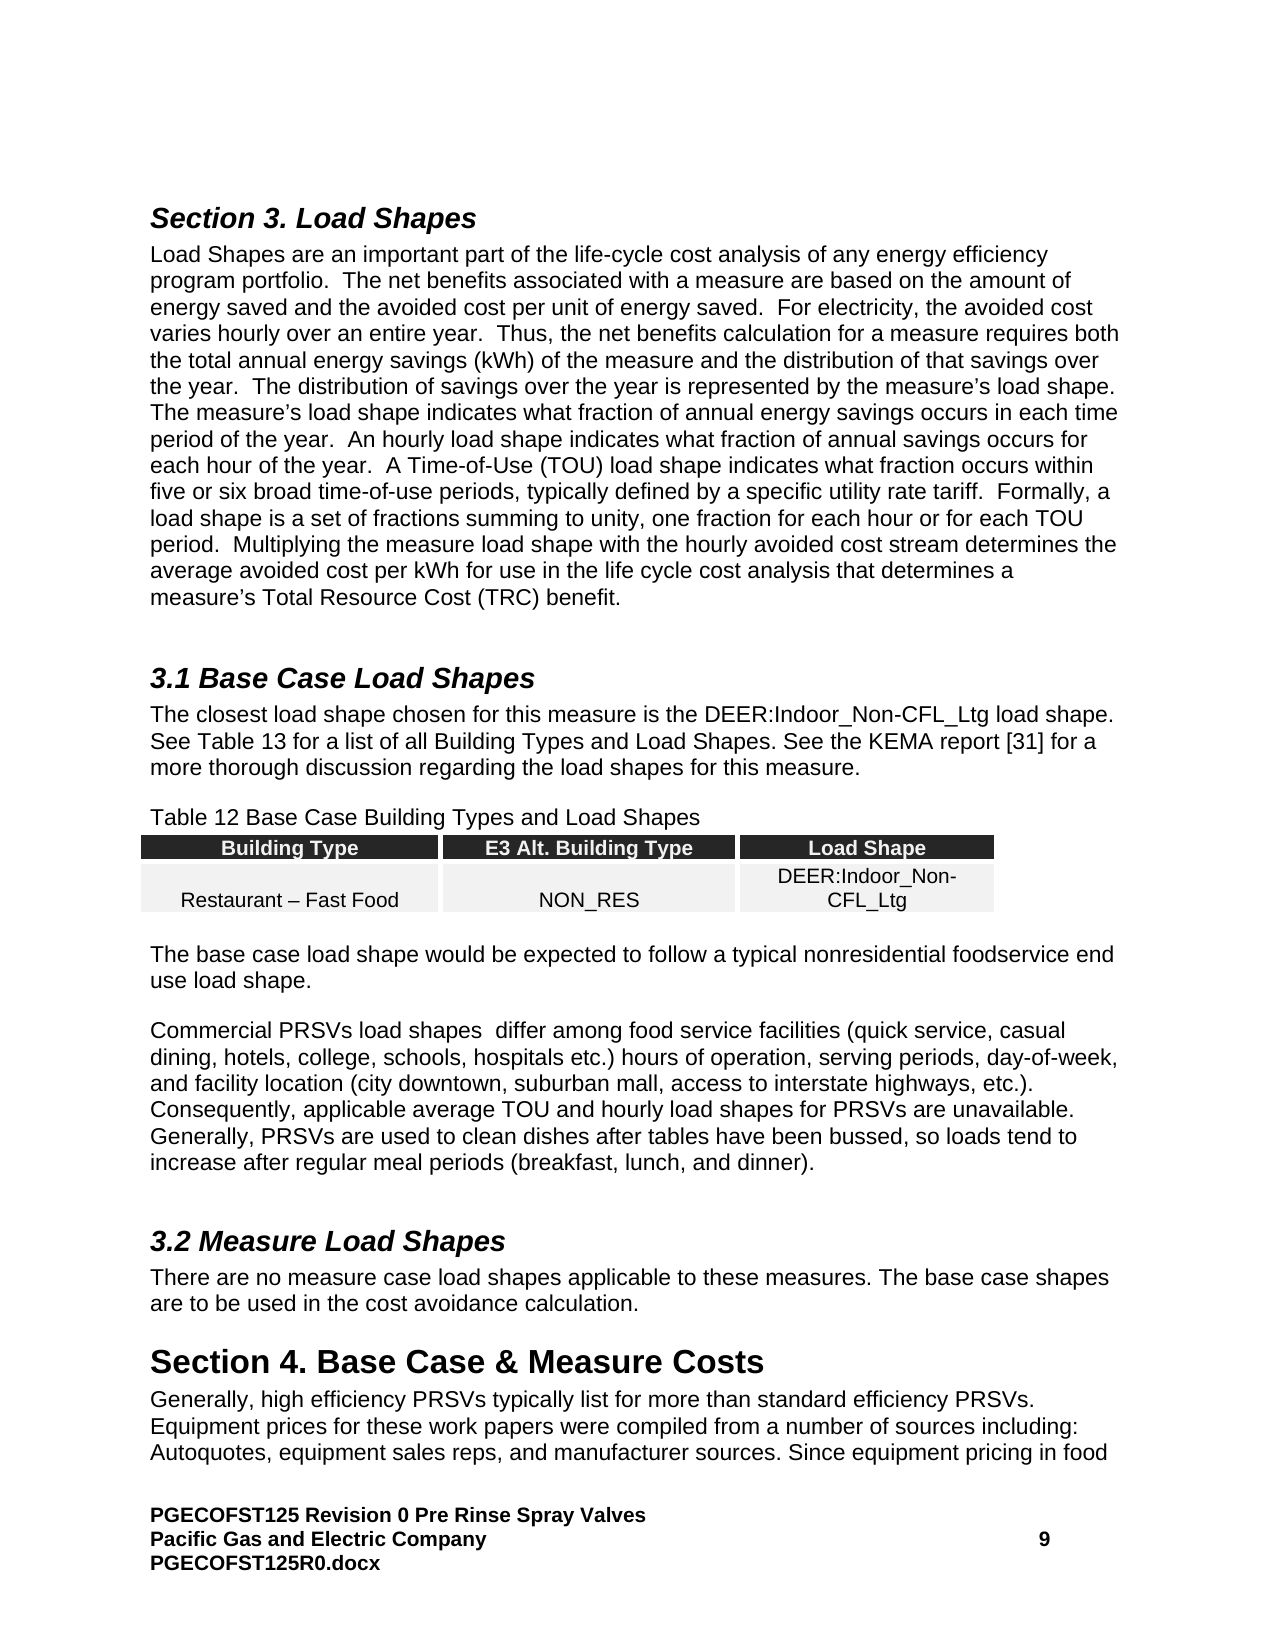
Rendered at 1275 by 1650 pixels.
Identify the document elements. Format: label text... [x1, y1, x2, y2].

table_cell DEER:Indoor_Non-CFL_Ltg [740, 864, 994, 912]
text The closest load shape chosen for this measure is the DEER:Indoor_Non-CFL_Ltg load shape. See Table 13 for a list of all Building Types and Load Shapes. See the KEMA report [31] for a more thorough discussion regarding the load shapes for this measure. [150, 701, 1125, 780]
table_header Building Type [141, 835, 438, 859]
table_header Load Shape [740, 835, 994, 859]
table_cell Restaurant – Fast Food [141, 864, 438, 912]
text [150, 1386, 1125, 1466]
subtitle Section 3. Load Shapes [150, 201, 1125, 235]
text Commercial PRSVs load shapes differ among food service facilities (quick service, casual dining, hotels, college, schools, hospitals etc.) hours of operation, serving periods, day-of-week, and facility location (city downtown, suburban mall, access to interstate highways, etc.). Consequently, applicable average TOU and hourly load shapes for PRSVs are unavailable. Generally, PRSVs are used to clean dishes after tables have been bussed, so loads tend to increase after regular meal periods (breakfast, lunch, and dinner). [150, 1017, 1125, 1175]
table_header E3 Alt. Building Type [443, 835, 735, 859]
text There are no measure case load shapes applicable to these measures. The base case shapes are to be used in the cost avoidance calculation. [150, 1264, 1125, 1317]
text Table 12 Base Case Building Types and Load Shapes [150, 804, 1125, 831]
text The base case load shape would be expected to follow a typical nonresidential foodservice end use load shape. [150, 941, 1125, 993]
table_cell NON_RES [443, 864, 735, 912]
subtitle 3.1 Base Case Load Shapes [150, 661, 1125, 695]
subtitle 3.2 Measure Load Shapes [150, 1224, 1125, 1258]
text Load Shapes are an important part of the life-cycle cost analysis of any energy efficiency program portfolio. The net benefits associated with a measure are based on the amount of energy saved and the avoided cost per unit of energy saved. For electricity, the avoided cost varies hourly over an entire year. Thus, the net benefits calculation for a measure requires both the total annual energy savings (kWh) of the measure and the distribution of that savings over the year. The distribution of savings over the year is represented by the measure’s load shape. The measure’s load shape indicates what fraction of annual energy savings occurs in each time period of the year. An hourly load shape indicates what fraction of annual savings occurs for each hour of the year. A Time-of-Use (TOU) load shape indicates what fraction occurs within five or six broad time-of-use periods, typically defined by a specific utility rate tariff. Formally, a load shape is a set of fractions summing to unity, one fraction for each hour or for each TOU period. Multiplying the measure load shape with the hourly avoided cost stream determines the average avoided cost per kWh for use in the life cycle cost analysis that determines a measure’s Total Resource Cost (TRC) benefit. [150, 241, 1125, 610]
subtitle Section 4. Base Case & Measure Costs [150, 1342, 1125, 1380]
